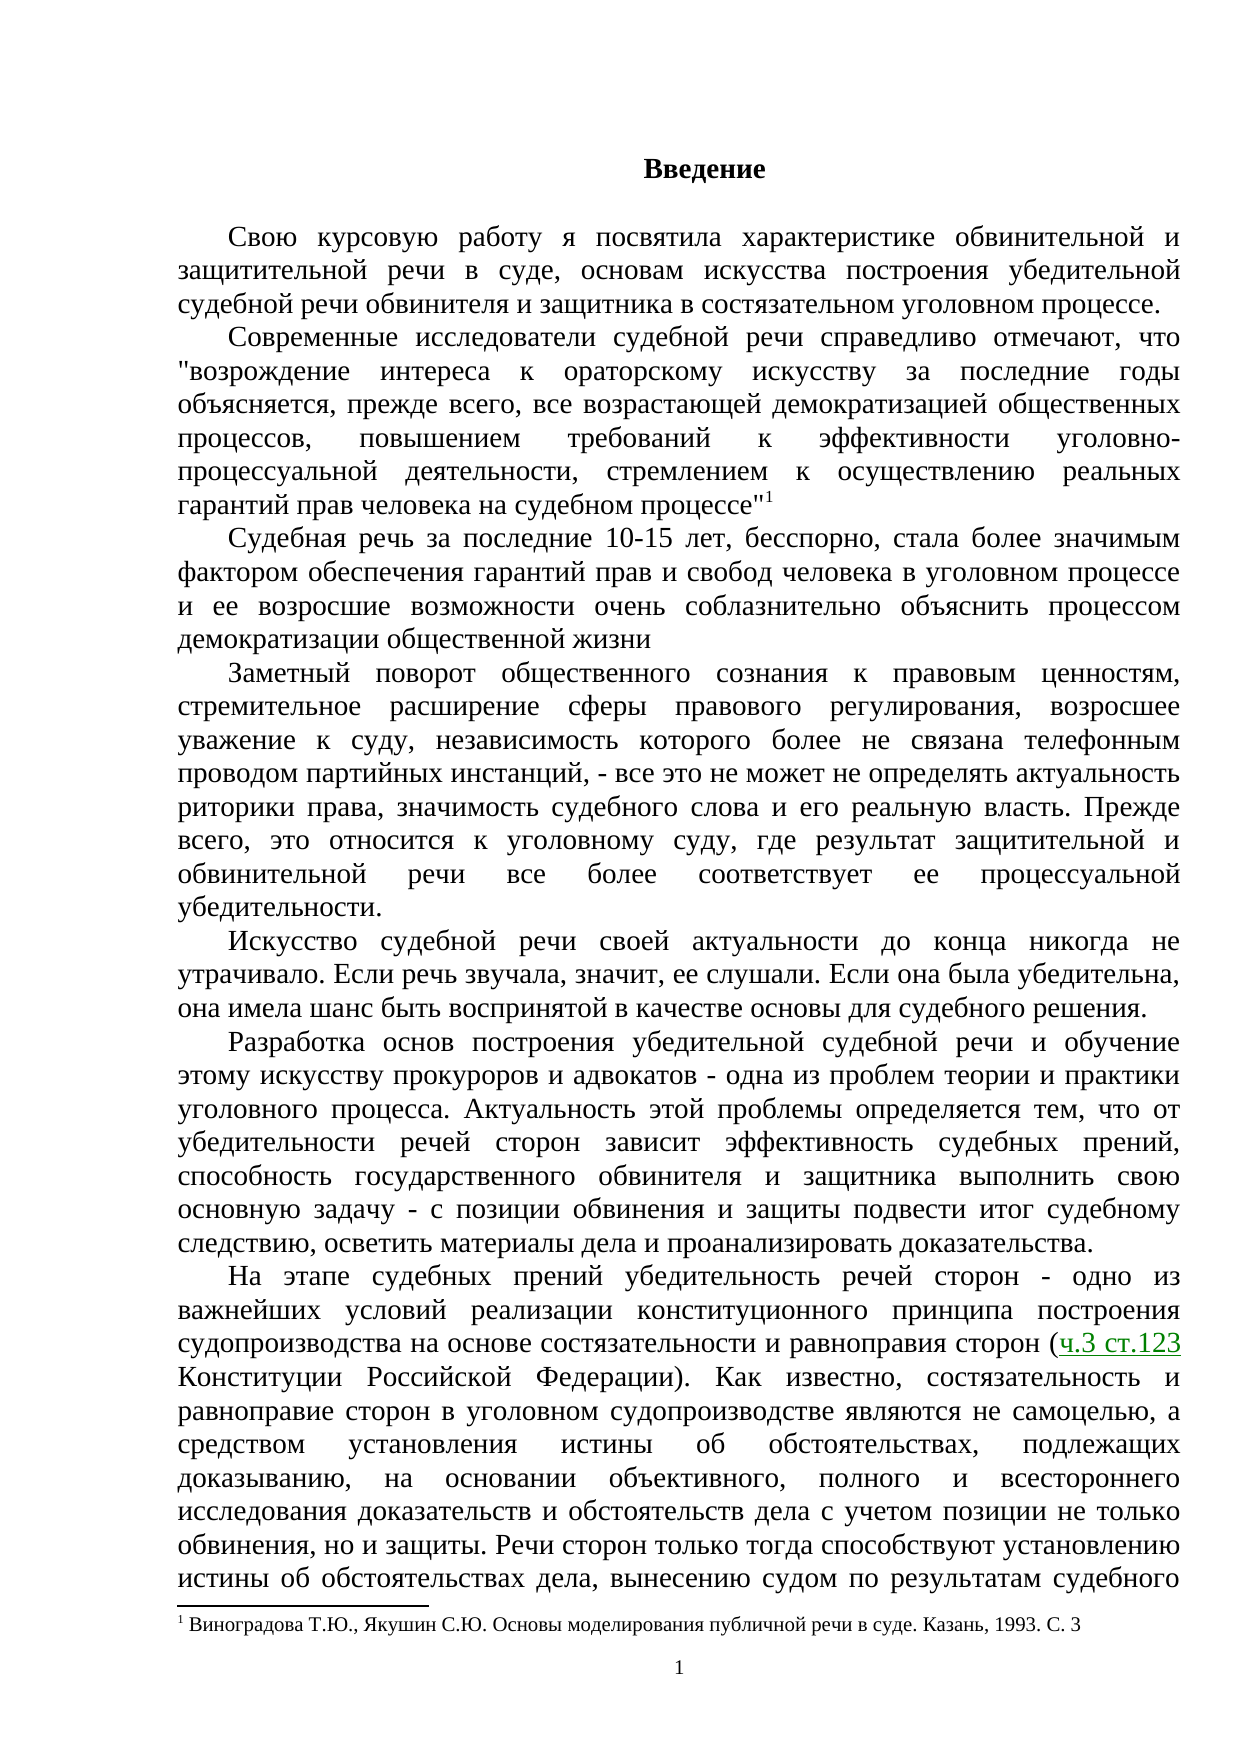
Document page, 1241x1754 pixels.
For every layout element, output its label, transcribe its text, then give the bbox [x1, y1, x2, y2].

text Разработка основ построения убедительной судебной речи и обучение этому искусству прокуроров и адвокатов - одна из проблем теории и практики уголовного процесса. Актуальность этой проблемы определяется тем, что от убедительности речей сторон зависит эффективность судебных прений, способность государственного обвинителя и защитника выполнить свою основную задачу - с позиции обвинения и защиты подвести итог судебному следствию, осветить материалы дела и проанализировать доказательства. [177, 1024, 1181, 1258]
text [177, 1258, 1181, 1594]
title Искусство судебной речи своей актуальности до конца никогда не утрачивало. Если речь звучала, значит, ее слушали. Если она была убедительна, она имела шанс быть воспринятой в качестве основы для судебного решения. [177, 923, 1181, 1024]
text Современные исследователи судебной речи справедливо отмечают, что "возрождение интереса к ораторскому искусству за последние годы объясняется, прежде всего, все возрастающей демократизацией общественных процессов, повышением требований к эффективности уголовно-процессуальной деятельности, стремлением к осуществлению реальных гарантий прав человека на судебном процессе" [177, 319, 1181, 521]
title Введение [177, 152, 1181, 185]
text Свою курсовую работу я посвятила характеристике обвинительной и защитительной речи в суде, основам искусства построения убедительной судебной речи обвинителя и защитника в состязательном уголовном процессе. [177, 219, 1181, 319]
title Судебная речь за последние 10-15 лет, бесспорно, стала более значимым фактором обеспечения гарантий прав и свобод человека в уголовном процессе и ее возросшие возможности очень соблазнительно объяснить процессом демократизации общественной жизни [177, 521, 1181, 655]
text Заметный поворот общественного сознания к правовым ценностям, стремительное расширение сферы правового регулирования, возросшее уважение к суду, независимость которого более не связана телефонным проводом партийных инстанций, - все это не может не определять актуальность риторики права, значимость судебного слова и его реальную власть. Прежде всего, это относится к уголовному суду, где результат защитительной и обвинительной речи все более соответствует ее процессуальной убедительности. [177, 655, 1181, 923]
